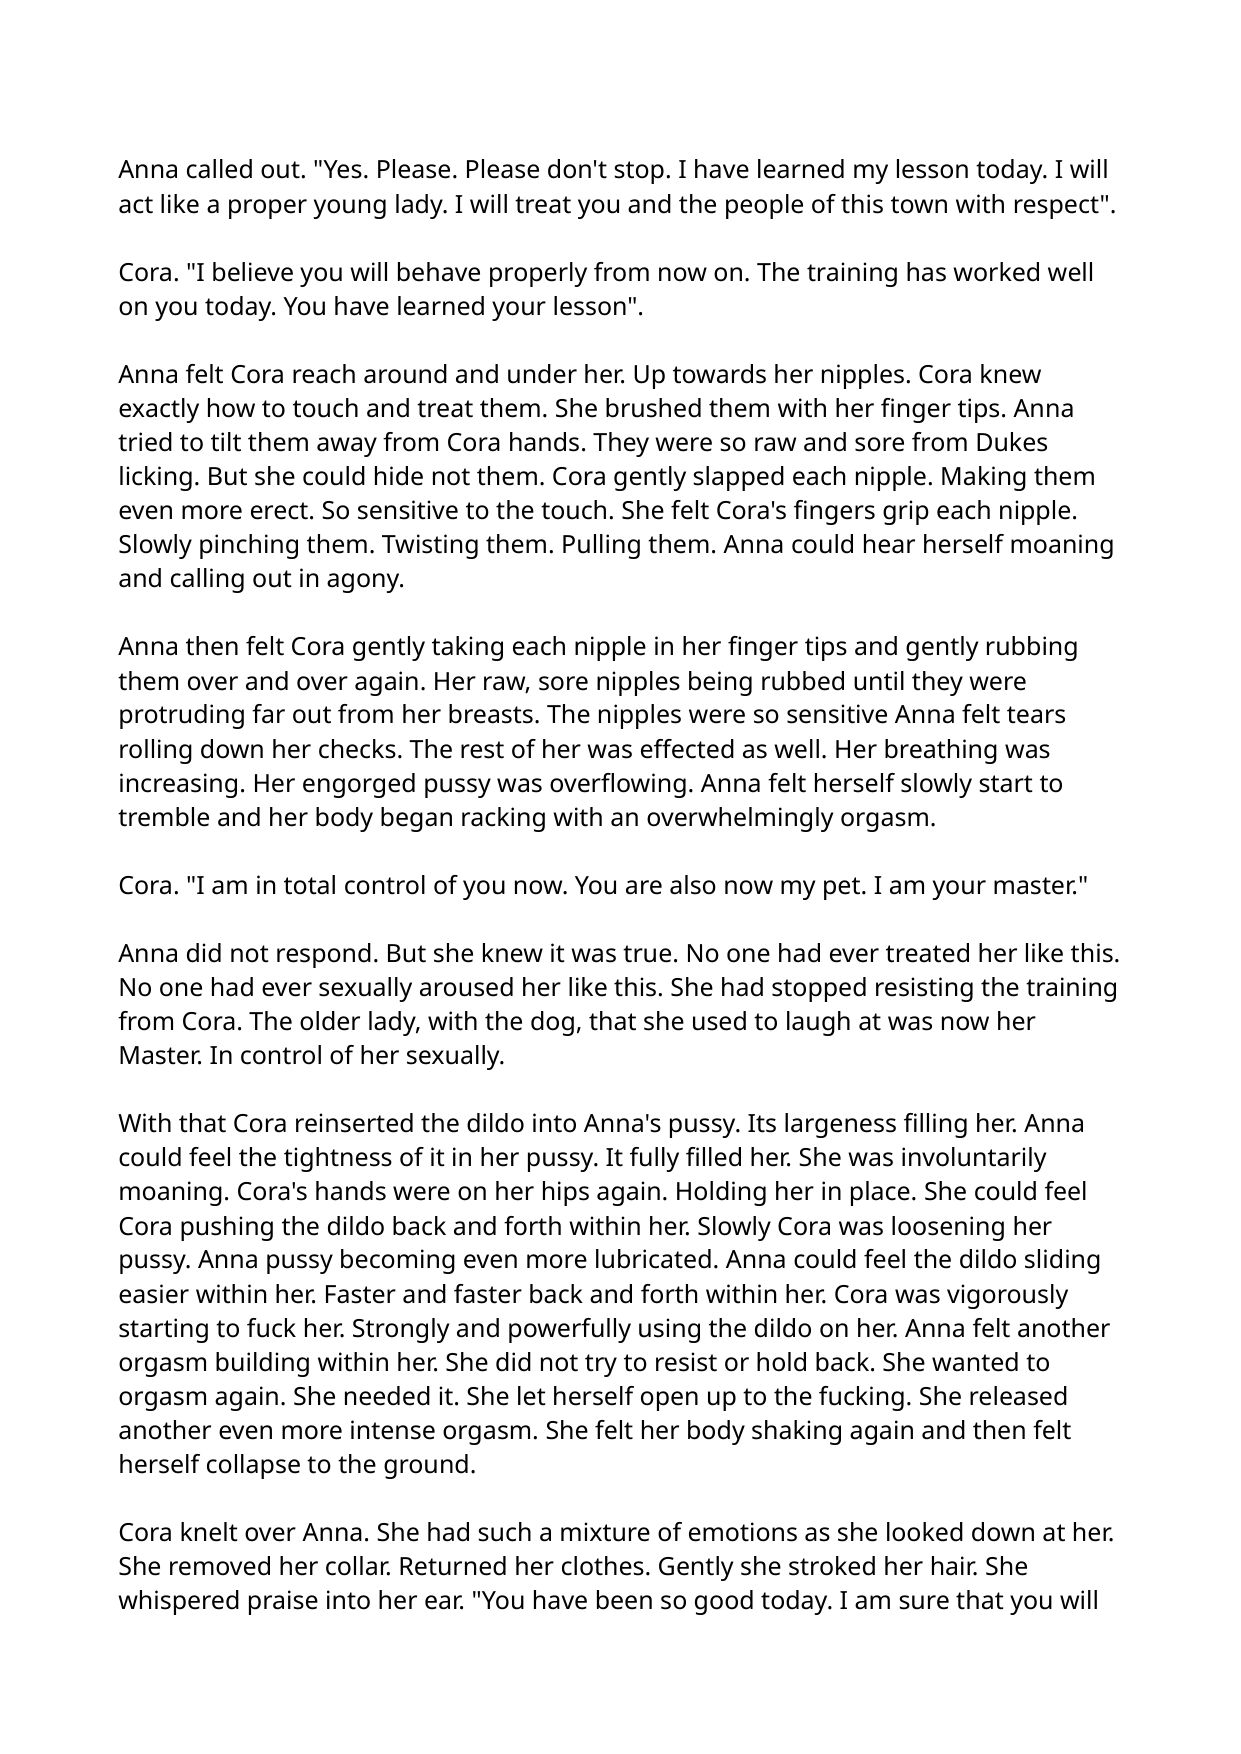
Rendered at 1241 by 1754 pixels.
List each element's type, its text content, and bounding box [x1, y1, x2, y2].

text Anna did not respond. But she knew it was true. No one had ever treated her like this. No one had ever sexually aroused her like this. She had stopped resisting the training from Cora. The older lady, with the dog, that she used to laugh at was now her Master. In control of her sexually. [118, 936, 1122, 1072]
text With that Cora reinserted the dildo into Anna's pussy. Its largeness filling her. Anna could feel the tightness of it in her pussy. It fully filled her. She was involuntarily moaning. Cora's hands were on her hips again. Holding her in place. She could feel Cora pushing the dildo back and forth within her. Slowly Cora was loosening her pussy. Anna pussy becoming even more lubricated. Anna could feel the dildo sliding easier within her. Faster and faster back and forth within her. Cora was vigorously starting to fuck her. Strongly and powerfully using the dildo on her. Anna felt another orgasm building within her. She did not try to resist or hold back. She wanted to orgasm again. She needed it. She let herself open up to the fucking. She released another even more intense orgasm. She felt her body shaking again and then felt herself collapse to the ground. [118, 1106, 1122, 1481]
text Anna felt Cora reach around and under her. Up towards her nipples. Cora knew exactly how to touch and treat them. She brushed them with her finger tips. Anna tried to tilt them away from Cora hands. They were so raw and sore from Dukes licking. But she could hide not them. Cora gently slapped each nipple. Making them even more erect. So sensitive to the touch. She felt Cora's fingers grip each nipple. Slowly pinching them. Twisting them. Pulling them. Anna could hear herself moaning and calling out in agony. [118, 357, 1122, 595]
text Anna then felt Cora gently taking each nipple in her finger tips and gently rubbing them over and over again. Her raw, sore nipples being rubbed until they were protruding far out from her breasts. The nipples were so sensitive Anna felt tears rolling down her checks. The rest of her was effected as well. Her breathing was increasing. Her engorged pussy was overflowing. Anna felt herself slowly start to tremble and her body began racking with an overwhelmingly orgasm. [118, 629, 1122, 833]
text Cora. "I believe you will behave properly from now on. The training has worked well on you today. You have learned your lesson". [118, 254, 1122, 322]
text Cora. "I am in total control of you now. You are also now my pet. I am your master." [118, 867, 1122, 902]
text Anna called out. "Yes. Please. Please don't stop. I have learned my lesson today. I will act like a proper young lady. I will treat you and the people of this town with respect". [118, 152, 1122, 220]
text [118, 1515, 1122, 1617]
